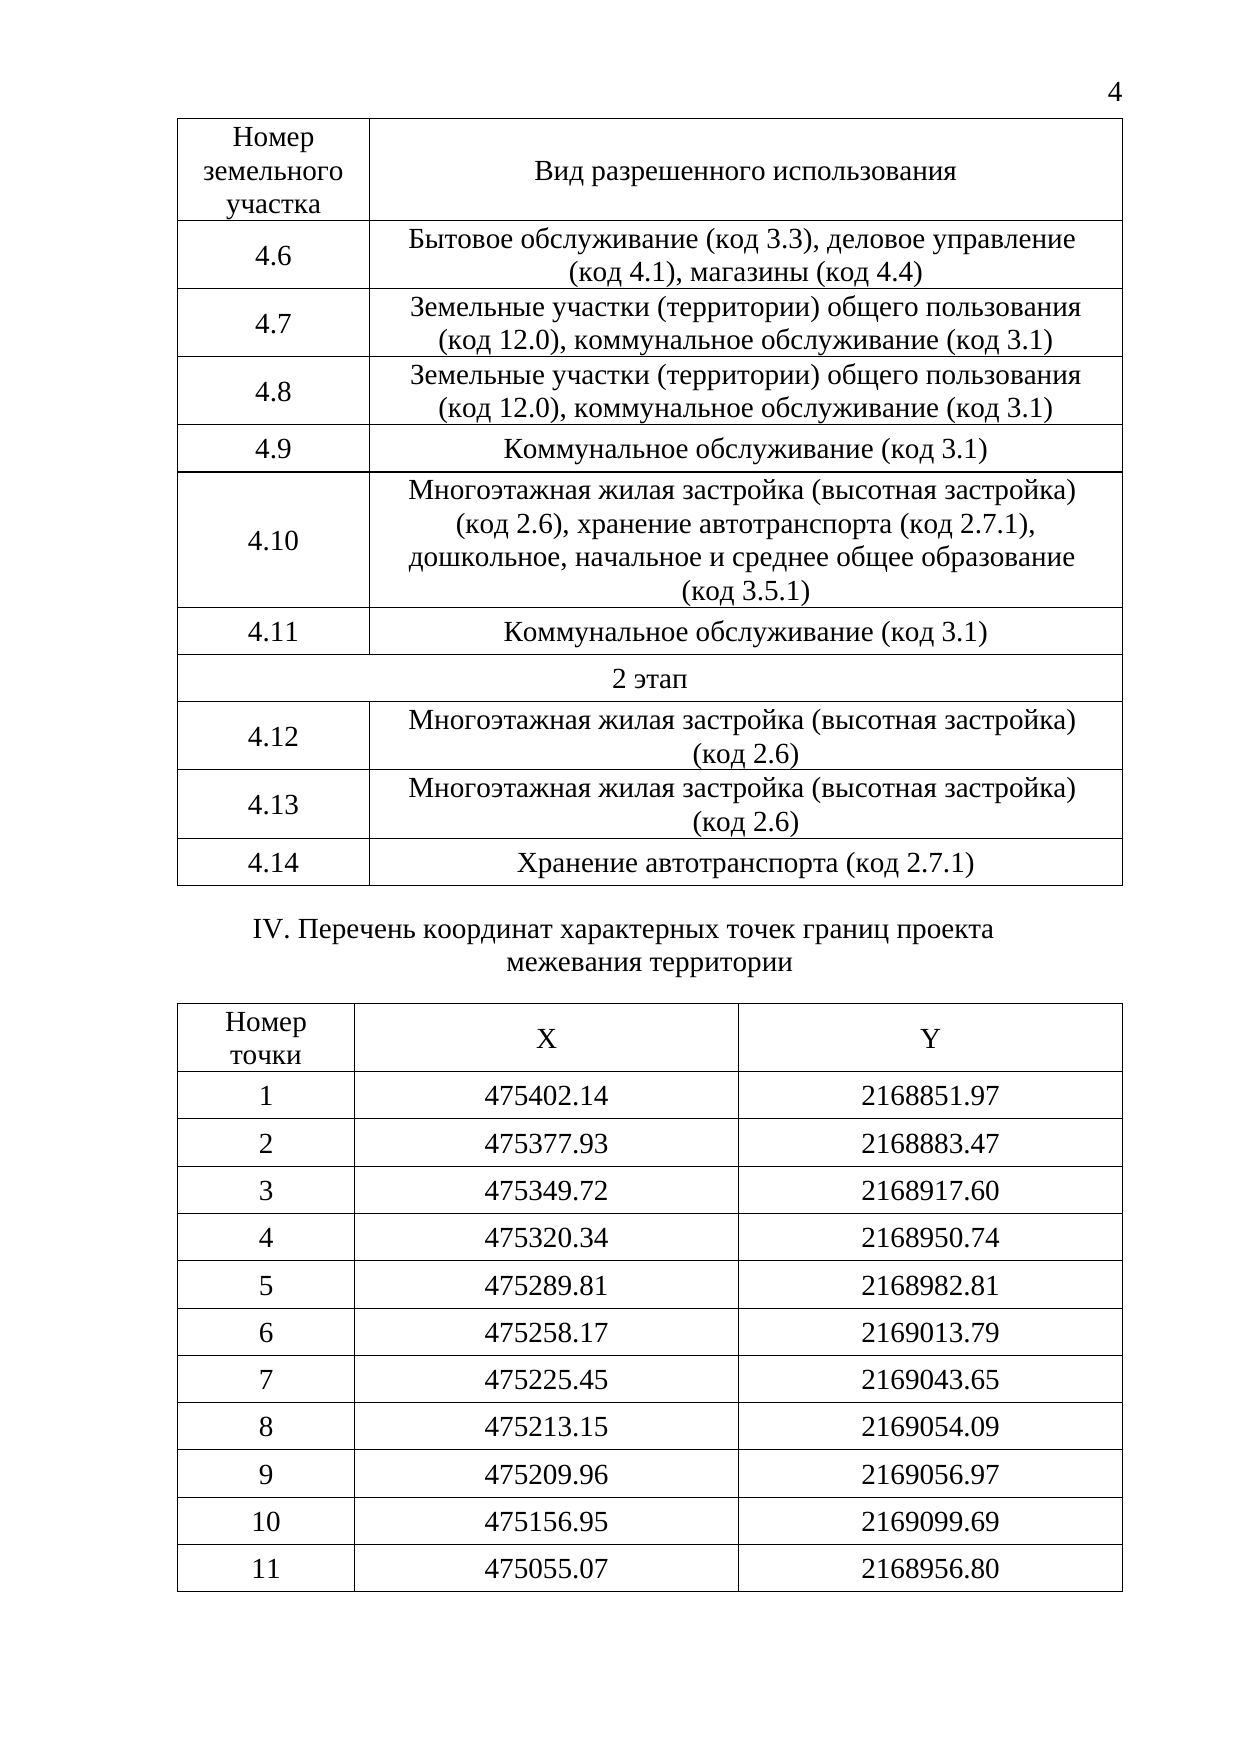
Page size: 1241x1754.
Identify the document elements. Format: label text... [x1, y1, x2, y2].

table_cell 10 [178, 1498, 354, 1544]
table_cell 6 [178, 1309, 354, 1355]
table_cell 2169054.09 [739, 1403, 1122, 1449]
table_cell 4.14 [178, 839, 369, 885]
table_cell Земельные участки (территории) общего пользования (код 12.0), коммунальное обслуживание (код 3.1) [370, 357, 1122, 424]
table_cell 9 [178, 1450, 354, 1497]
table_cell 2168851.97 [739, 1072, 1122, 1118]
table_cell 475209.96 [355, 1450, 738, 1497]
table_cell 2169056.97 [739, 1450, 1122, 1497]
table_cell Хранение автотранспорта (код 2.7.1) [370, 839, 1122, 885]
table_cell 5 [178, 1261, 354, 1307]
table_cell Многоэтажная жилая застройка (высотная застройка) (код 2.6) [370, 770, 1122, 837]
table_cell Земельные участки (территории) общего пользования (код 12.0), коммунальное обслуживание (код 3.1) [370, 289, 1122, 356]
table_cell 4.11 [178, 608, 369, 654]
table_header Вид разрешенного использования [370, 119, 1122, 220]
table_cell 2169013.79 [739, 1309, 1122, 1355]
table_cell 4 [178, 1214, 354, 1260]
table_cell 1 [178, 1072, 354, 1118]
table_cell 2 этап [178, 655, 1122, 701]
table_cell 475225.45 [355, 1356, 738, 1402]
table_cell 4.8 [178, 357, 369, 424]
table_cell 4.12 [178, 702, 369, 769]
table_cell 2168917.60 [739, 1167, 1122, 1213]
table_cell 8 [178, 1403, 354, 1449]
table_cell Многоэтажная жилая застройка (высотная застройка) (код 2.6) [370, 702, 1122, 769]
table_cell Коммунальное обслуживание (код 3.1) [370, 425, 1122, 471]
table_cell 2 [178, 1119, 354, 1166]
table_cell 4.7 [178, 289, 369, 356]
table_cell 4.6 [178, 221, 369, 288]
table_cell Бытовое обслуживание (код 3.3), деловое управление (код 4.1), магазины (код 4.4) [370, 221, 1122, 288]
table_cell 11 [178, 1545, 354, 1591]
table_cell 2168956.80 [739, 1545, 1122, 1591]
table_cell 4.13 [178, 770, 369, 837]
table_cell 475349.72 [355, 1167, 738, 1213]
table_cell Многоэтажная жилая застройка (высотная застройка) (код 2.6), хранение автотранспорта (код 2.7.1), дошкольное, начальное и среднее общее образование (код 3.5.1) [370, 473, 1122, 607]
table_cell 2169099.69 [739, 1498, 1122, 1544]
table_cell 475402.14 [355, 1072, 738, 1118]
table_cell 4.10 [178, 473, 369, 607]
table_cell 475213.15 [355, 1403, 738, 1449]
table_cell 475289.81 [355, 1261, 738, 1307]
table_cell Коммунальное обслуживание (код 3.1) [370, 608, 1122, 654]
table_cell 475320.34 [355, 1214, 738, 1260]
table_header X [355, 1004, 738, 1071]
table_cell 2168883.47 [739, 1119, 1122, 1166]
table_header Номер земельного участка [178, 119, 369, 220]
table_cell 475377.93 [355, 1119, 738, 1166]
list Перечень координат характерных точек границ проекта межевания территории [177, 911, 1122, 978]
table_cell 475156.95 [355, 1498, 738, 1544]
table_cell 7 [178, 1356, 354, 1402]
table_header Номер точки [178, 1004, 354, 1071]
table_cell 2168982.81 [739, 1261, 1122, 1307]
table_cell 475055.07 [355, 1545, 738, 1591]
table_header Y [739, 1004, 1122, 1071]
table_cell 4.9 [178, 425, 369, 471]
table_cell 3 [178, 1167, 354, 1213]
table_cell 2169043.65 [739, 1356, 1122, 1402]
table_cell 475258.17 [355, 1309, 738, 1355]
table_cell 2168950.74 [739, 1214, 1122, 1260]
